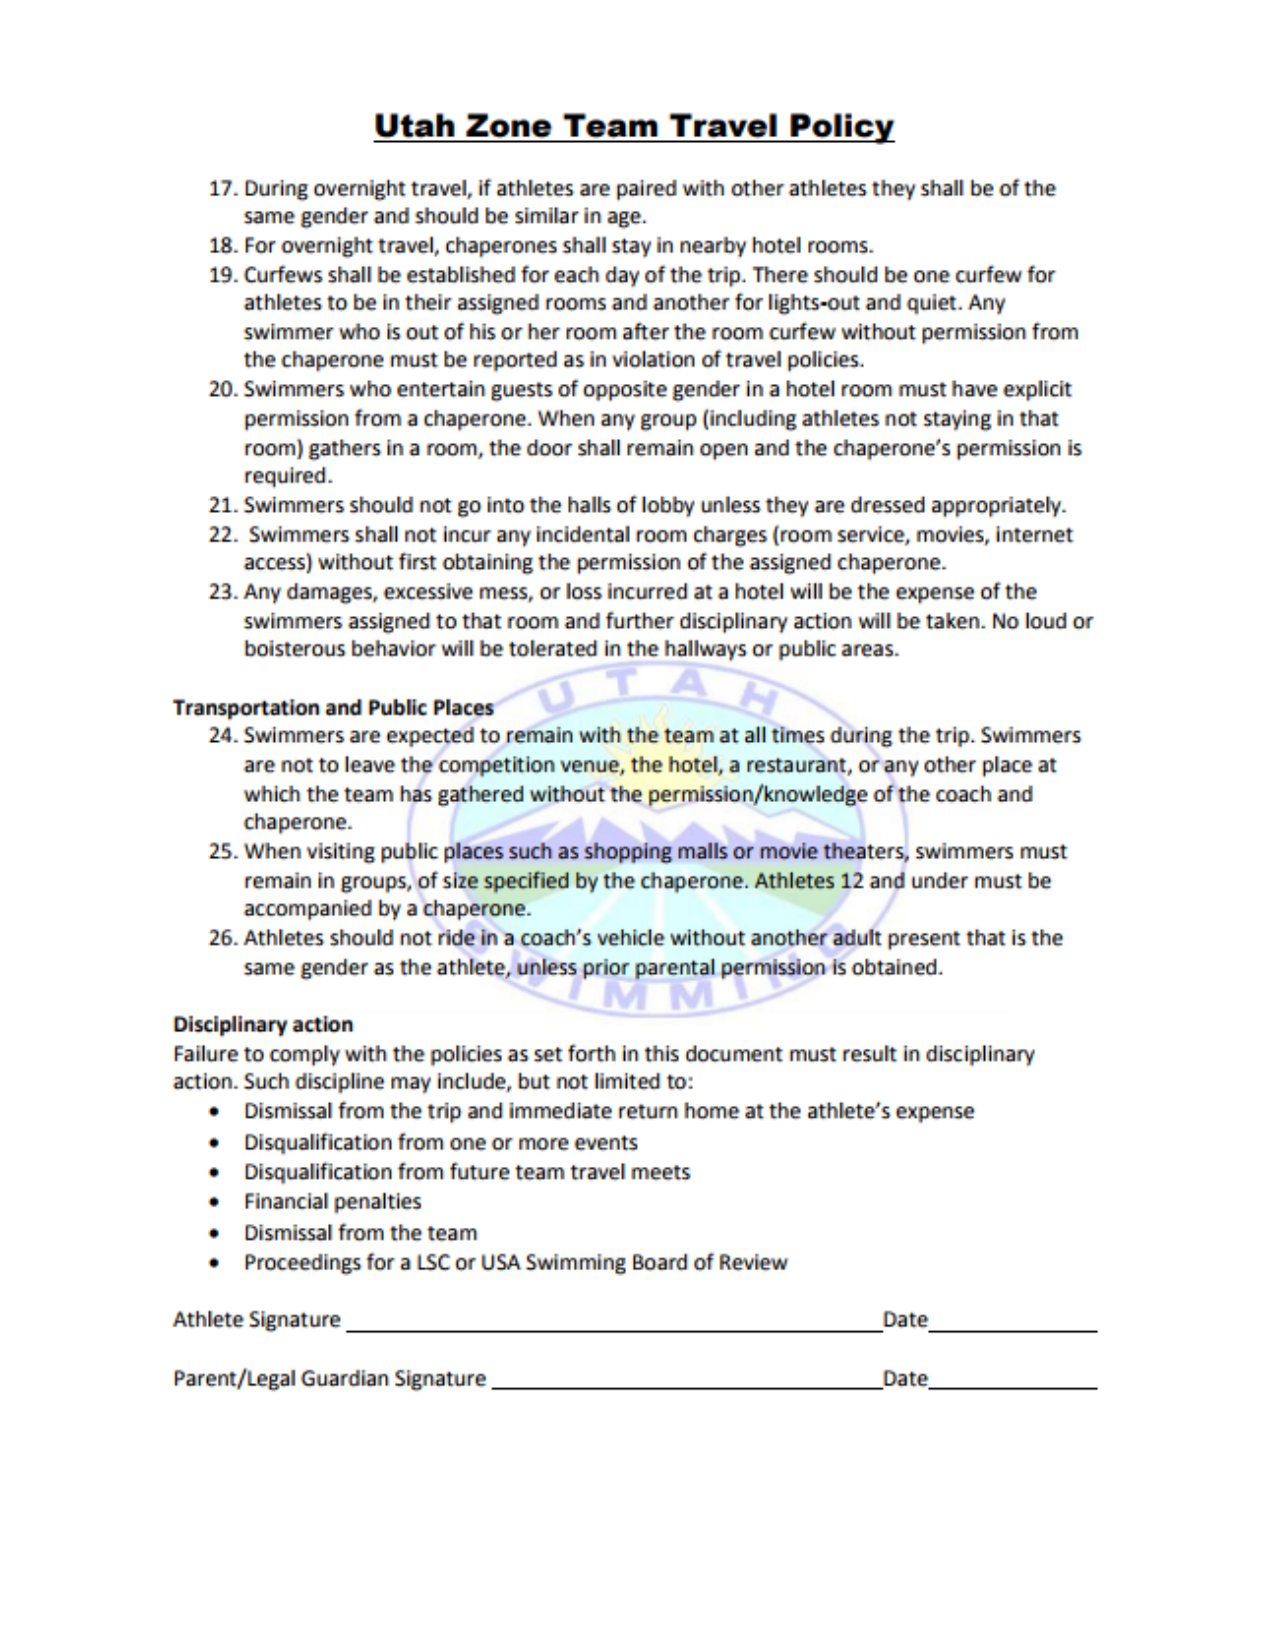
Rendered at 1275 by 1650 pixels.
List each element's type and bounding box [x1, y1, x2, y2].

picture [150, 84, 1163, 1400]
